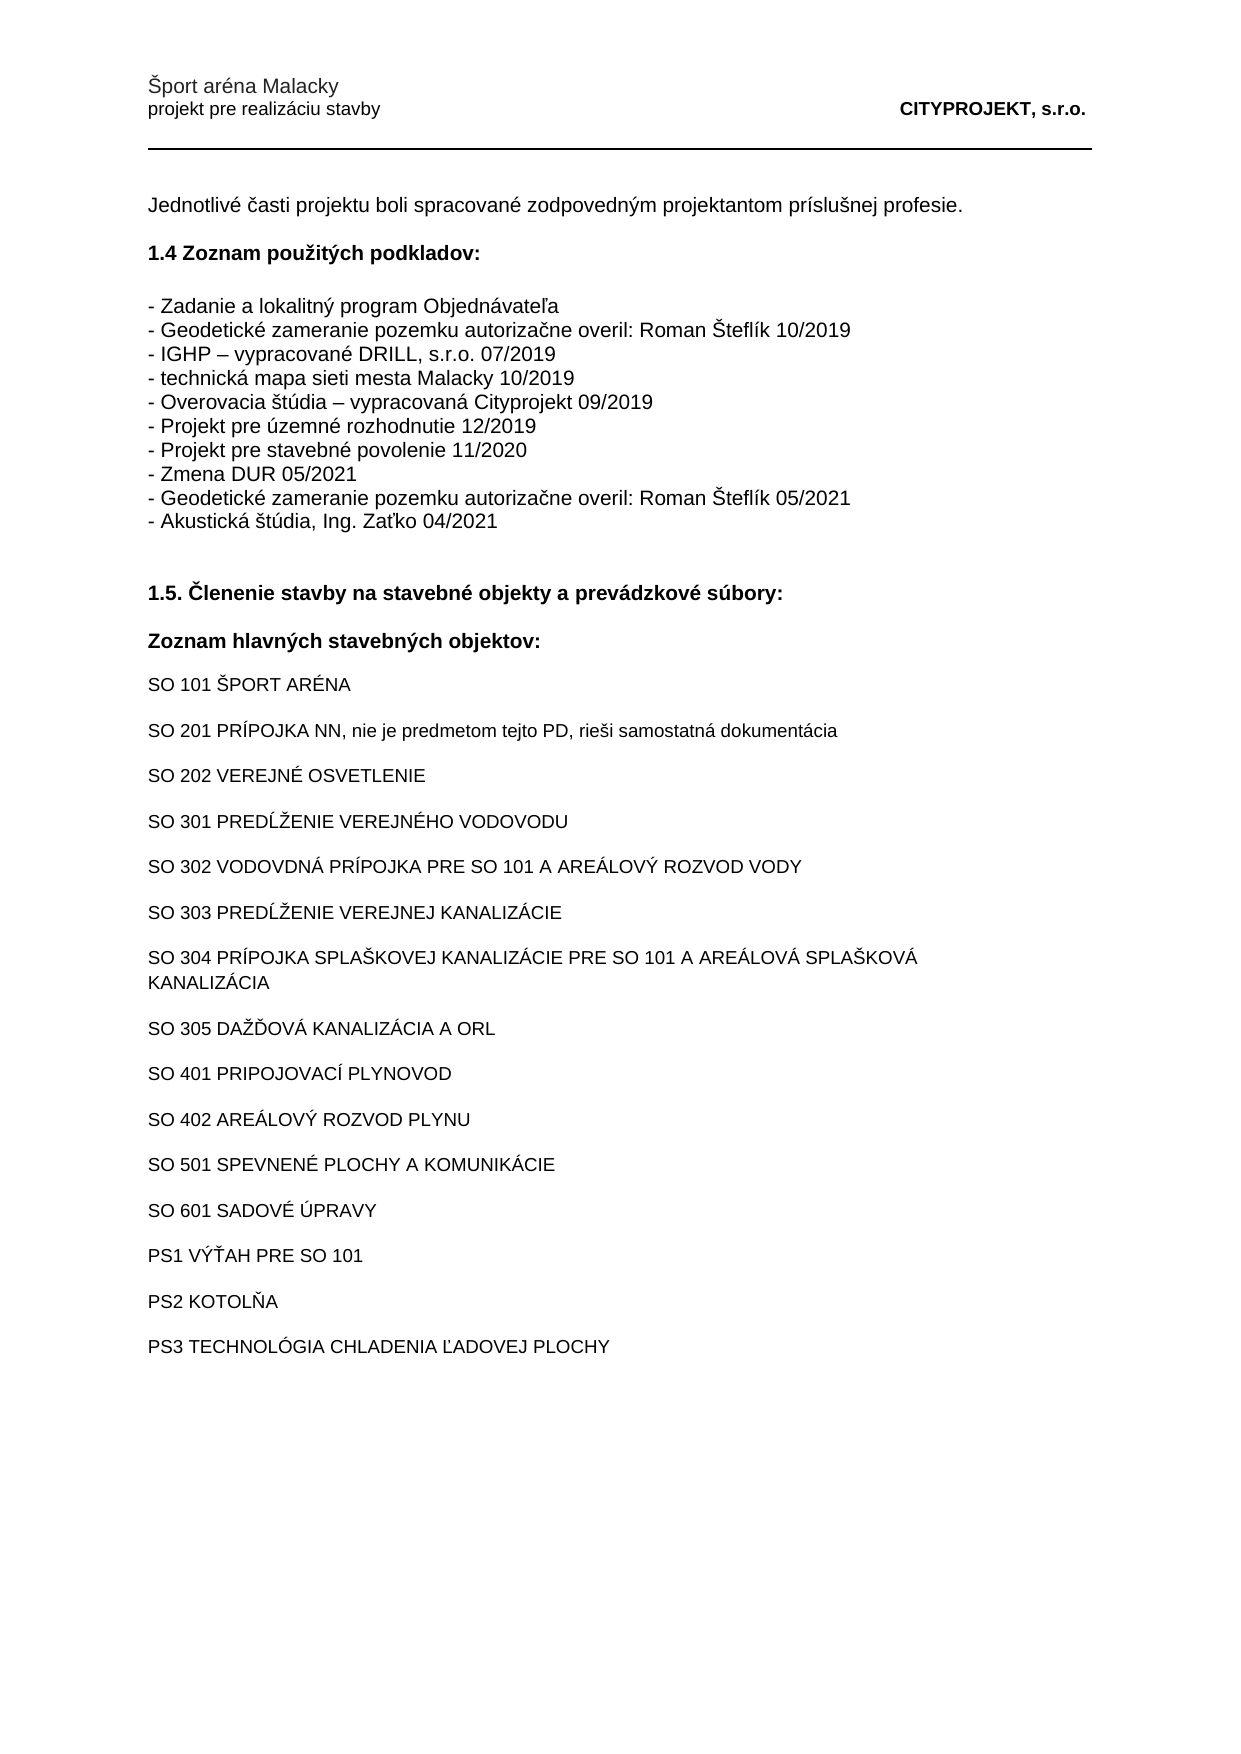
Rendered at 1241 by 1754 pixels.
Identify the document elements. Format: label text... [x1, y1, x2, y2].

text - Overovacia štúdia – vypracovaná Cityprojekt 09/2019 [148, 389, 1092, 413]
text SO 303 PREDĹŽENIE VEREJNEJ KANALIZÁCIE [148, 901, 1092, 923]
text SO 202 VEREJNÉ OSVETLENIE [148, 765, 1092, 786]
text SO 304 PRÍPOJKA SPLAŠKOVEJ KANALIZÁCIE PRE SO 101 A AREÁLOVÁ SPLAŠKOVÁ KANALIZÁCIA [148, 947, 1092, 993]
text SO 402 AREÁLOVÝ ROZVOD PLYNU [148, 1108, 1092, 1130]
text SO 101 ŠPORT ARÉNA [148, 674, 1092, 695]
text - Projekt pre stavebné povolenie 11/2020 [148, 437, 1092, 461]
text - Geodetické zameranie pozemku autorizačne overil: Roman Šteflík 05/2021 [148, 485, 1092, 509]
text 1.5. Členenie stavby na stavebné objekty a prevádzkové súbory: [148, 581, 1092, 605]
text SO 601 SADOVÉ ÚPRAVY [148, 1199, 1092, 1221]
text SO 305 DAŽĎOVÁ KANALIZÁCIA A ORL [148, 1017, 1092, 1039]
text Zoznam hlavných stavebných objektov: [148, 629, 1092, 653]
text - Zadanie a lokalitný program Objednávateľa [148, 294, 1092, 318]
text PS2 KOTOLŇA [148, 1290, 1092, 1312]
text - Projekt pre územné rozhodnutie 12/2019 [148, 413, 1092, 437]
text - technická mapa sieti mesta Malacky 10/2019 [148, 366, 1092, 389]
text 1.4 Zoznam použitých podkladov: [148, 241, 1092, 265]
text SO 302 VODOVDNÁ PRÍPOJKA PRE SO 101 A AREÁLOVÝ ROZVOD VODY [148, 856, 1092, 877]
text - Zmena DUR 05/2021 [148, 461, 1092, 485]
text PS1 VÝŤAH PRE SO 101 [148, 1245, 1092, 1266]
text SO 301 PREDĹŽENIE VEREJNÉHO VODOVODU [148, 810, 1092, 832]
text - IGHP – vypracované DRILL, s.r.o. 07/2019 [148, 342, 1092, 366]
text SO 201 PRÍPOJKA NN, nie je predmetom tejto PD, rieši samostatná dokumentácia [148, 719, 1092, 741]
text - Akustická štúdia, Ing. Zaťko 04/2021 [148, 509, 1092, 533]
text - Geodetické zameranie pozemku autorizačne overil: Roman Šteflík 10/2019 [148, 318, 1092, 342]
text SO 401 PRIPOJOVACÍ PLYNOVOD [148, 1063, 1092, 1084]
text SO 501 SPEVNENÉ PLOCHY A KOMUNIKÁCIE [148, 1154, 1092, 1175]
text PS3 TECHNOLÓGIA CHLADENIA ĽADOVEJ PLOCHY [148, 1336, 1092, 1357]
text Jednotlivé časti projektu boli spracované zodpovedným projektantom príslušnej profesie. [148, 193, 1092, 217]
